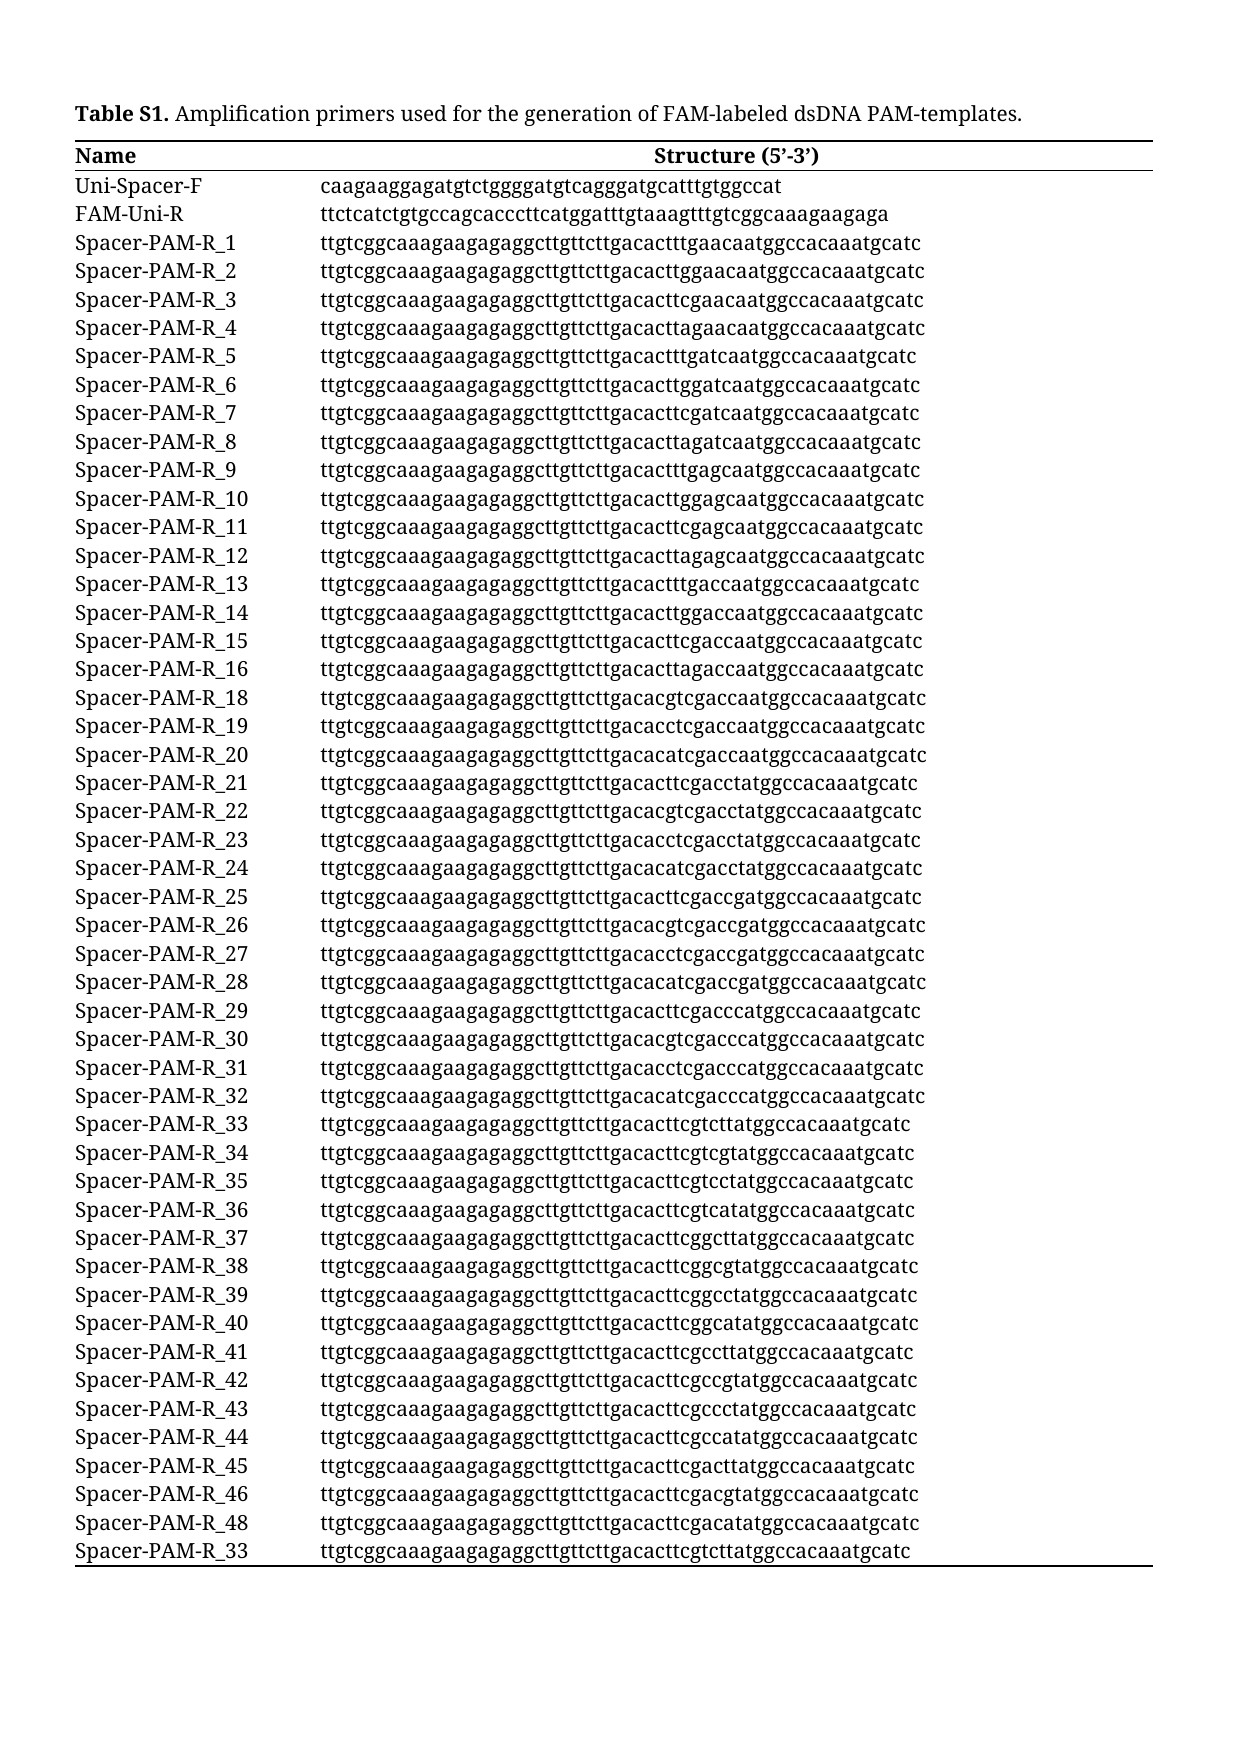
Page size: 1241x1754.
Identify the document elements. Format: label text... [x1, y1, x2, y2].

table_header Structure (5’-3’) [320, 142, 1153, 170]
table_cell ttgtcggcaaagaagagaggcttgttcttgacacgtcgacctatggccacaaatgcatc [320, 797, 1153, 825]
table_cell ttgtcggcaaagaagagaggcttgttcttgacacttcgtcttatggccacaaatgcatc [320, 1110, 1153, 1138]
table_cell Spacer-PAM-R_29 [75, 996, 320, 1024]
table_cell ttgtcggcaaagaagagaggcttgttcttgacacttcggcctatggccacaaatgcatc [320, 1280, 1153, 1308]
table_cell Spacer-PAM-R_12 [75, 541, 320, 569]
table_cell Spacer-PAM-R_31 [75, 1053, 320, 1081]
table_cell Spacer-PAM-R_13 [75, 569, 320, 598]
table_cell Spacer-PAM-R_36 [75, 1195, 320, 1223]
table_cell Spacer-PAM-R_7 [75, 399, 320, 427]
table_cell Spacer-PAM-R_33 [75, 1110, 320, 1138]
table_cell ttgtcggcaaagaagagaggcttgttcttgacacttggaacaatggccacaaatgcatc [320, 256, 1153, 285]
table_cell Spacer-PAM-R_2 [75, 256, 320, 285]
table_cell ttgtcggcaaagaagagaggcttgttcttgacacctcgaccaatggccacaaatgcatc [320, 711, 1153, 740]
table_cell Spacer-PAM-R_26 [75, 910, 320, 939]
table_cell Spacer-PAM-R_44 [75, 1422, 320, 1451]
table_cell ttgtcggcaaagaagagaggcttgttcttgacacttcgtcctatggccacaaatgcatc [320, 1166, 1153, 1195]
table_cell Spacer-PAM-R_46 [75, 1479, 320, 1508]
table_cell ttgtcggcaaagaagagaggcttgttcttgacacatcgaccaatggccacaaatgcatc [320, 740, 1153, 768]
table_cell ttgtcggcaaagaagagaggcttgttcttgacactttgatcaatggccacaaatgcatc [320, 342, 1153, 370]
table_cell Spacer-PAM-R_14 [75, 598, 320, 626]
table_cell Spacer-PAM-R_33 [75, 1536, 320, 1564]
table_cell ttgtcggcaaagaagagaggcttgttcttgacacgtcgacccatggccacaaatgcatc [320, 1024, 1153, 1053]
table_cell ttgtcggcaaagaagagaggcttgttcttgacacgtcgaccaatggccacaaatgcatc [320, 683, 1153, 711]
table_cell ttgtcggcaaagaagagaggcttgttcttgacacttcgacatatggccacaaatgcatc [320, 1508, 1153, 1536]
table_cell ttgtcggcaaagaagagaggcttgttcttgacactttgaacaatggccacaaatgcatc [320, 228, 1153, 256]
table_cell ttgtcggcaaagaagagaggcttgttcttgacacttcgccctatggccacaaatgcatc [320, 1394, 1153, 1422]
table_cell caagaaggagatgtctggggatgtcagggatgcatttgtggccat [320, 171, 1153, 199]
table_cell ttgtcggcaaagaagagaggcttgttcttgacacttagaacaatggccacaaatgcatc [320, 313, 1153, 342]
table_cell Uni-Spacer-F [75, 171, 320, 199]
table_cell Spacer-PAM-R_35 [75, 1166, 320, 1195]
table_cell Spacer-PAM-R_16 [75, 655, 320, 683]
table_cell ttgtcggcaaagaagagaggcttgttcttgacacttagaccaatggccacaaatgcatc [320, 655, 1153, 683]
table_cell Spacer-PAM-R_11 [75, 512, 320, 541]
table_cell Spacer-PAM-R_48 [75, 1508, 320, 1536]
table_cell ttgtcggcaaagaagagaggcttgttcttgacacttagatcaatggccacaaatgcatc [320, 427, 1153, 455]
table_cell Spacer-PAM-R_41 [75, 1337, 320, 1365]
table_cell Spacer-PAM-R_27 [75, 939, 320, 967]
table_cell ttgtcggcaaagaagagaggcttgttcttgacactttgaccaatggccacaaatgcatc [320, 569, 1153, 598]
table_cell ttgtcggcaaagaagagaggcttgttcttgacacttcgccatatggccacaaatgcatc [320, 1422, 1153, 1451]
table_cell ttgtcggcaaagaagagaggcttgttcttgacacttcgacccatggccacaaatgcatc [320, 996, 1153, 1024]
table_cell Spacer-PAM-R_34 [75, 1138, 320, 1166]
table_cell Spacer-PAM-R_24 [75, 854, 320, 882]
table_cell Spacer-PAM-R_3 [75, 285, 320, 313]
text Table S1. Amplification primers used for the generation of FAM-labeled dsDNA PAM-templates. [75, 100, 1165, 127]
table_cell Spacer-PAM-R_23 [75, 825, 320, 853]
table_cell Spacer-PAM-R_22 [75, 797, 320, 825]
table_cell ttgtcggcaaagaagagaggcttgttcttgacacatcgacccatggccacaaatgcatc [320, 1081, 1153, 1109]
table_cell ttgtcggcaaagaagagaggcttgttcttgacacttggatcaatggccacaaatgcatc [320, 370, 1153, 398]
table_cell ttgtcggcaaagaagagaggcttgttcttgacactttgagcaatggccacaaatgcatc [320, 455, 1153, 484]
table_cell ttctcatctgtgccagcacccttcatggatttgtaaagtttgtcggcaaagaagaga [320, 200, 1153, 228]
table_cell Spacer-PAM-R_21 [75, 768, 320, 797]
table_cell Spacer-PAM-R_37 [75, 1223, 320, 1252]
table_cell Spacer-PAM-R_39 [75, 1280, 320, 1308]
table_cell ttgtcggcaaagaagagaggcttgttcttgacacttcggcgtatggccacaaatgcatc [320, 1252, 1153, 1280]
table_cell ttgtcggcaaagaagagaggcttgttcttgacacttcgaccaatggccacaaatgcatc [320, 626, 1153, 654]
table_cell ttgtcggcaaagaagagaggcttgttcttgacacttcgatcaatggccacaaatgcatc [320, 399, 1153, 427]
table_cell ttgtcggcaaagaagagaggcttgttcttgacacttcgccttatggccacaaatgcatc [320, 1337, 1153, 1365]
table_cell Spacer-PAM-R_19 [75, 711, 320, 740]
table_cell ttgtcggcaaagaagagaggcttgttcttgacacttcggcatatggccacaaatgcatc [320, 1309, 1153, 1337]
table_cell ttgtcggcaaagaagagaggcttgttcttgacacttcgagcaatggccacaaatgcatc [320, 512, 1153, 541]
table_cell ttgtcggcaaagaagagaggcttgttcttgacacttcgtcttatggccacaaatgcatc [320, 1536, 1153, 1564]
table_cell Spacer-PAM-R_28 [75, 967, 320, 996]
table_cell ttgtcggcaaagaagagaggcttgttcttgacacttcgacttatggccacaaatgcatc [320, 1451, 1153, 1479]
table_cell Spacer-PAM-R_38 [75, 1252, 320, 1280]
table_cell ttgtcggcaaagaagagaggcttgttcttgacacttcgccgtatggccacaaatgcatc [320, 1365, 1153, 1394]
table_cell ttgtcggcaaagaagagaggcttgttcttgacacttagagcaatggccacaaatgcatc [320, 541, 1153, 569]
table_cell ttgtcggcaaagaagagaggcttgttcttgacacttcgaacaatggccacaaatgcatc [320, 285, 1153, 313]
table_cell Spacer-PAM-R_42 [75, 1365, 320, 1394]
table_cell ttgtcggcaaagaagagaggcttgttcttgacacctcgacccatggccacaaatgcatc [320, 1053, 1153, 1081]
table_cell ttgtcggcaaagaagagaggcttgttcttgacacttcgacctatggccacaaatgcatc [320, 768, 1153, 797]
table_cell Spacer-PAM-R_10 [75, 484, 320, 512]
table_cell ttgtcggcaaagaagagaggcttgttcttgacacctcgacctatggccacaaatgcatc [320, 825, 1153, 853]
table_cell Spacer-PAM-R_9 [75, 455, 320, 484]
table_cell Spacer-PAM-R_8 [75, 427, 320, 455]
table_header Name [75, 142, 320, 170]
table_cell ttgtcggcaaagaagagaggcttgttcttgacacatcgaccgatggccacaaatgcatc [320, 967, 1153, 996]
table_cell Spacer-PAM-R_32 [75, 1081, 320, 1109]
table_cell ttgtcggcaaagaagagaggcttgttcttgacacttggagcaatggccacaaatgcatc [320, 484, 1153, 512]
table_cell Spacer-PAM-R_45 [75, 1451, 320, 1479]
table_cell Spacer-PAM-R_20 [75, 740, 320, 768]
table_cell ttgtcggcaaagaagagaggcttgttcttgacacgtcgaccgatggccacaaatgcatc [320, 910, 1153, 939]
table_cell Spacer-PAM-R_25 [75, 882, 320, 910]
table_cell Spacer-PAM-R_1 [75, 228, 320, 256]
table_cell Spacer-PAM-R_30 [75, 1024, 320, 1053]
table_cell ttgtcggcaaagaagagaggcttgttcttgacacttcgtcgtatggccacaaatgcatc [320, 1138, 1153, 1166]
table_cell Spacer-PAM-R_40 [75, 1309, 320, 1337]
table_cell ttgtcggcaaagaagagaggcttgttcttgacacctcgaccgatggccacaaatgcatc [320, 939, 1153, 967]
table_cell ttgtcggcaaagaagagaggcttgttcttgacacatcgacctatggccacaaatgcatc [320, 854, 1153, 882]
table_cell ttgtcggcaaagaagagaggcttgttcttgacacttcgacgtatggccacaaatgcatc [320, 1479, 1153, 1508]
table_cell ttgtcggcaaagaagagaggcttgttcttgacacttcgaccgatggccacaaatgcatc [320, 882, 1153, 910]
table_cell Spacer-PAM-R_6 [75, 370, 320, 398]
table_cell Spacer-PAM-R_4 [75, 313, 320, 342]
table_cell FAM-Uni-R [75, 200, 320, 228]
table_cell Spacer-PAM-R_5 [75, 342, 320, 370]
table_cell Spacer-PAM-R_18 [75, 683, 320, 711]
table_cell Spacer-PAM-R_15 [75, 626, 320, 654]
table_cell ttgtcggcaaagaagagaggcttgttcttgacacttcggcttatggccacaaatgcatc [320, 1223, 1153, 1252]
table_cell ttgtcggcaaagaagagaggcttgttcttgacacttggaccaatggccacaaatgcatc [320, 598, 1153, 626]
table_cell Spacer-PAM-R_43 [75, 1394, 320, 1422]
table_cell ttgtcggcaaagaagagaggcttgttcttgacacttcgtcatatggccacaaatgcatc [320, 1195, 1153, 1223]
